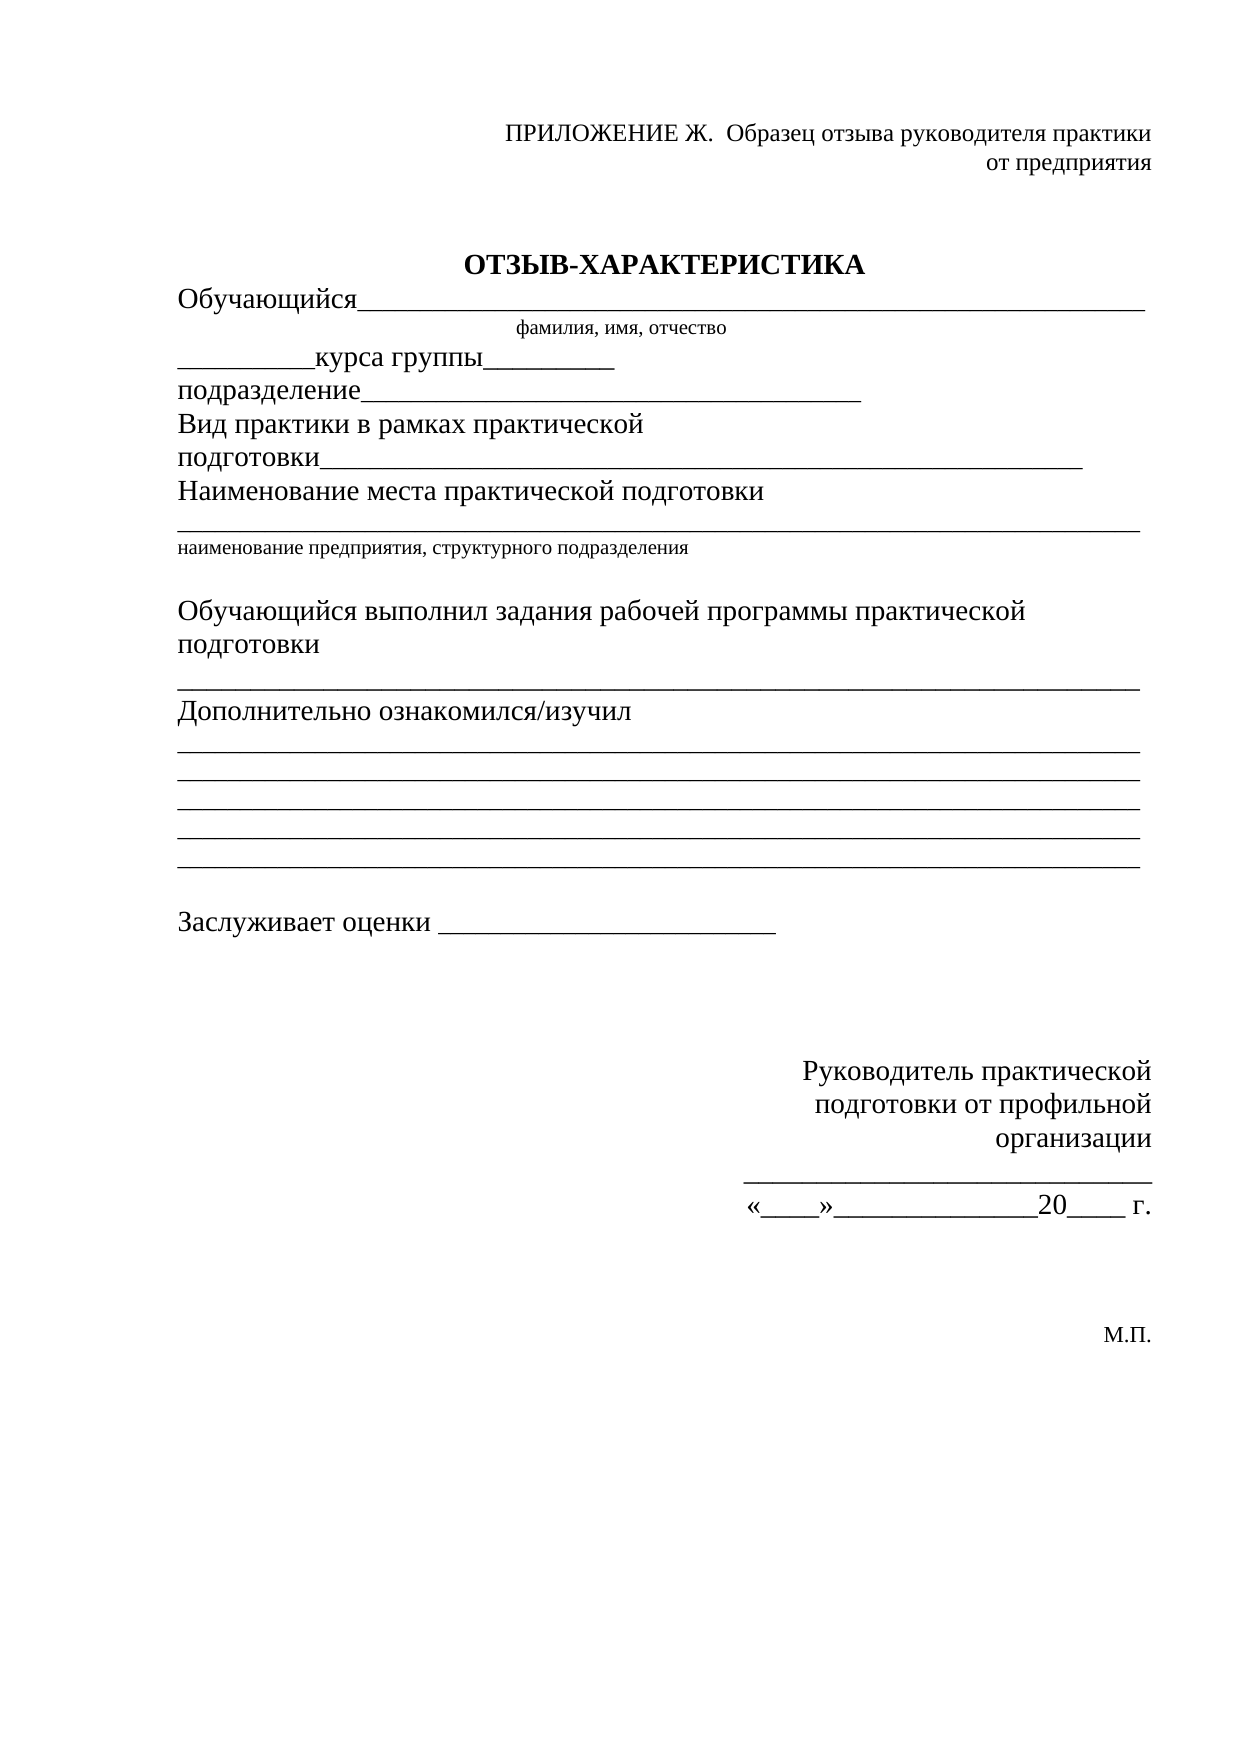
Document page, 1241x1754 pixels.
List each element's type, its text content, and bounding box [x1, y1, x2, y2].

text ПРИЛОЖЕНИЕ Ж. Образец отзыва руководителя практики [177, 118, 1152, 147]
text подготовки от профильной [177, 1086, 1152, 1120]
text _____________________________________________________________________________ [177, 784, 1152, 813]
text Обучающийся_______________________________________________________________ [177, 281, 1152, 314]
text Дополнительно ознакомился/изучил [177, 693, 1152, 727]
text наименование предприятия, структурного подразделения [177, 535, 1152, 559]
text _____________________________________________________________________________ [177, 506, 1152, 535]
text ___________курса группы_________ [177, 339, 1152, 372]
text от предприятия [177, 147, 1152, 176]
text Вид практики в рамках практической [177, 406, 1152, 439]
text ОТЗЫВ-ХАРАКТЕРИСТИКА [177, 247, 1152, 281]
text _____________________________________________________________________________ [177, 727, 1152, 756]
text _____________________________________________________________________________ [177, 813, 1152, 842]
text ____________________________ [177, 1153, 1152, 1187]
text подготовки_____________________________________________________________ [177, 439, 1152, 473]
text __________________________________________________________________ [177, 660, 1152, 693]
text организации [177, 1120, 1152, 1153]
text Наименование места практической подготовки [177, 473, 1152, 506]
text подразделение________________________________________ [177, 372, 1152, 406]
text «____»______________20____ г. [177, 1187, 1152, 1220]
text Заслуживает оценки ___________________________ [177, 904, 1152, 938]
text Руководитель практической [177, 1053, 1152, 1086]
text _____________________________________________________________________________ [177, 756, 1152, 784]
text _____________________________________________________________________________ [177, 842, 1152, 871]
text фамилия, имя, отчество [177, 314, 1152, 339]
text М.П. [177, 1321, 1152, 1347]
text Обучающийся выполнил задания рабочей программы практической подготовки [177, 593, 1152, 660]
